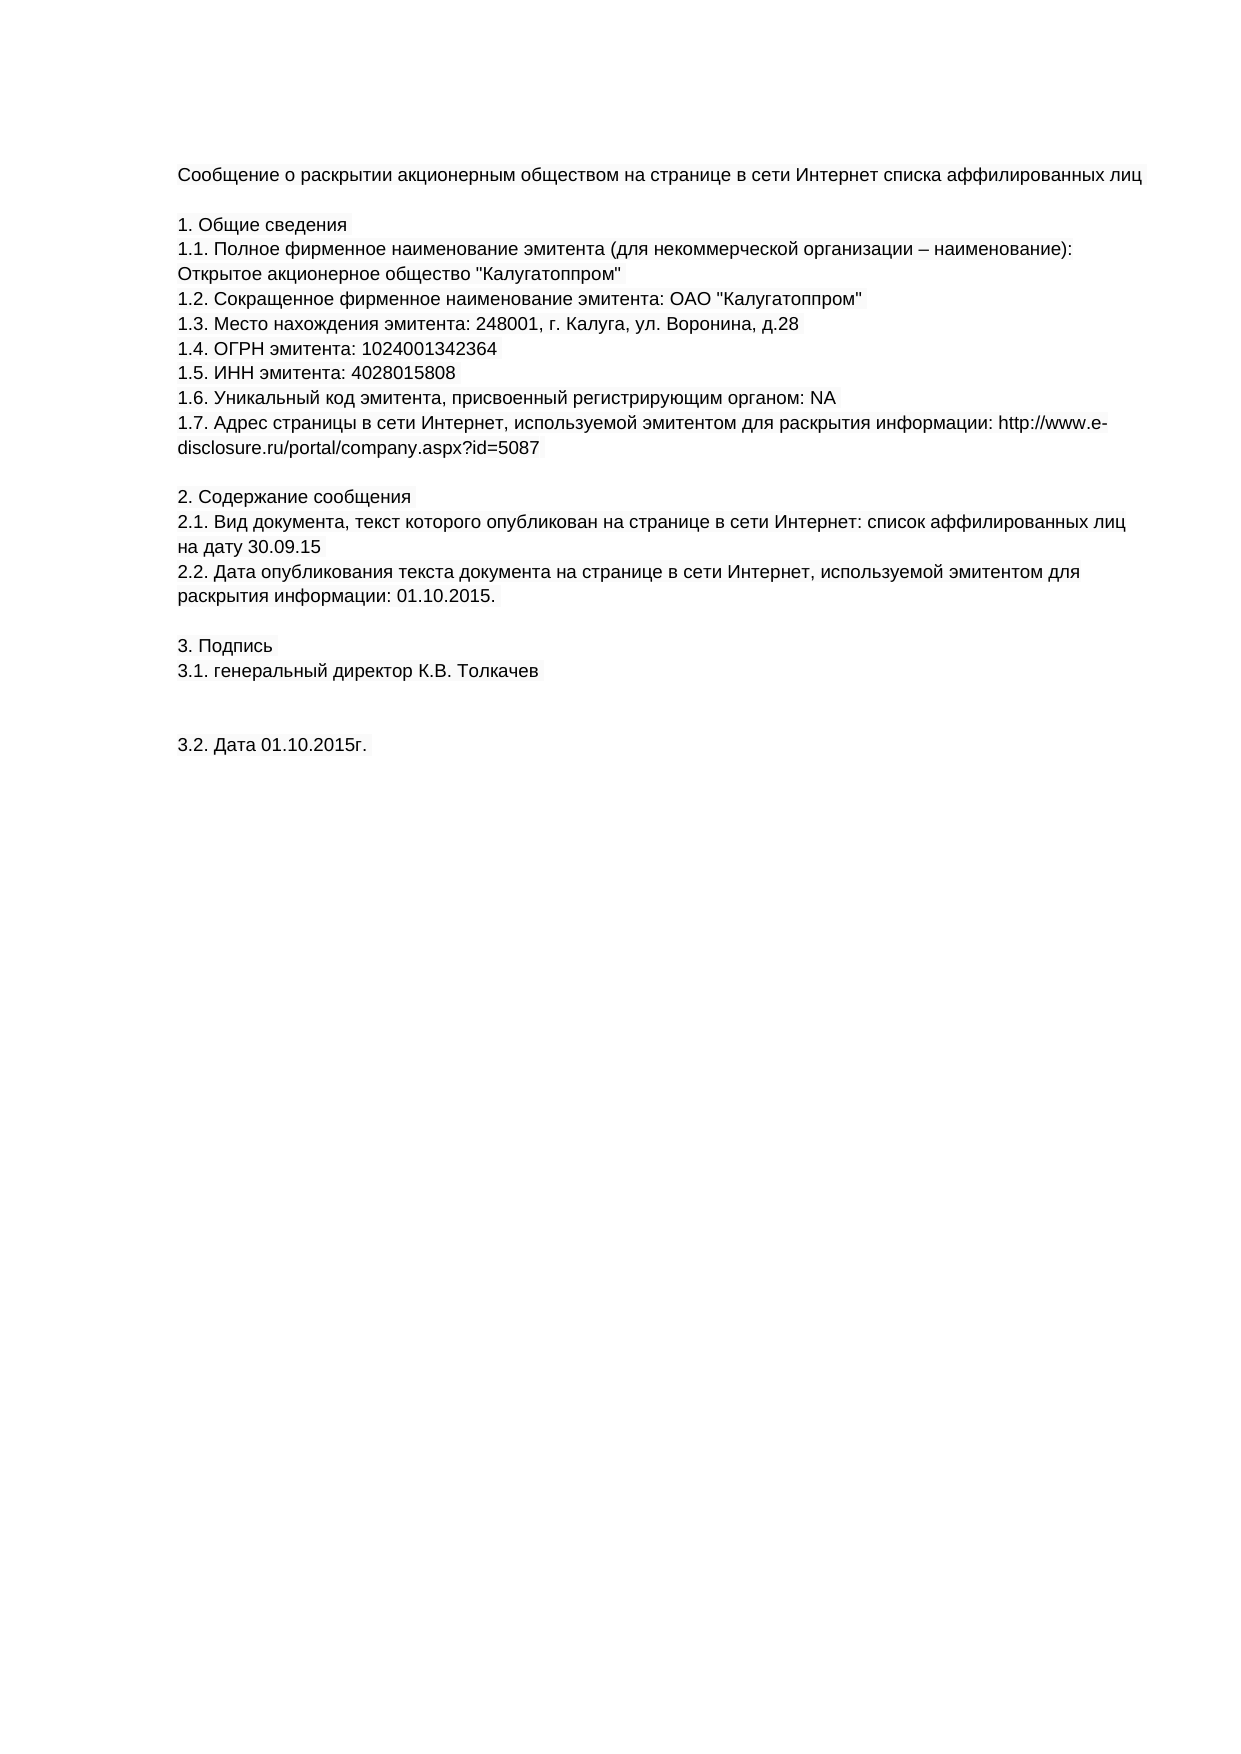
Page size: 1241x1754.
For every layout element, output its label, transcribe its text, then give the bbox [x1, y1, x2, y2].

text Сообщение о раскрытии акционерным обществом на странице в сети Интернет списка аффилированных лиц 1. Общие сведения 1.1. Полное фирменное наименование эмитента (для некоммерческой организации – наименование): Открытое акционерное общество "Калугатоппром" 1.2. Сокращенное фирменное наименование эмитента: ОАО "Калугатоппром" 1.3. Место нахождения эмитента: 248001, г. Калуга, ул. Воронина, д.28 1.4. ОГРН эмитента: 1024001342364 1.5. ИНН эмитента: 4028015808 1.6. Уникальный код эмитента, присвоенный регистрирующим органом: NA 1.7. Адрес страницы в сети Интернет, используемой эмитентом для раскрытия информации: http://www.e-disclosure.ru/portal/company.aspx?id=5087 2. Содержание сообщения 2.1. Вид документа, текст которого опубликован на странице в сети Интернет: список аффилированных лиц на дату 30.09.15 2.2. Дата опубликования текста документа на странице в сети Интернет, используемой эмитентом для раскрытия информации: 01.10.2015. 3. Подпись 3.1. генеральный директор К.В. Толкачев 3.2. Дата 01.10.2015г. [177, 164, 1152, 756]
